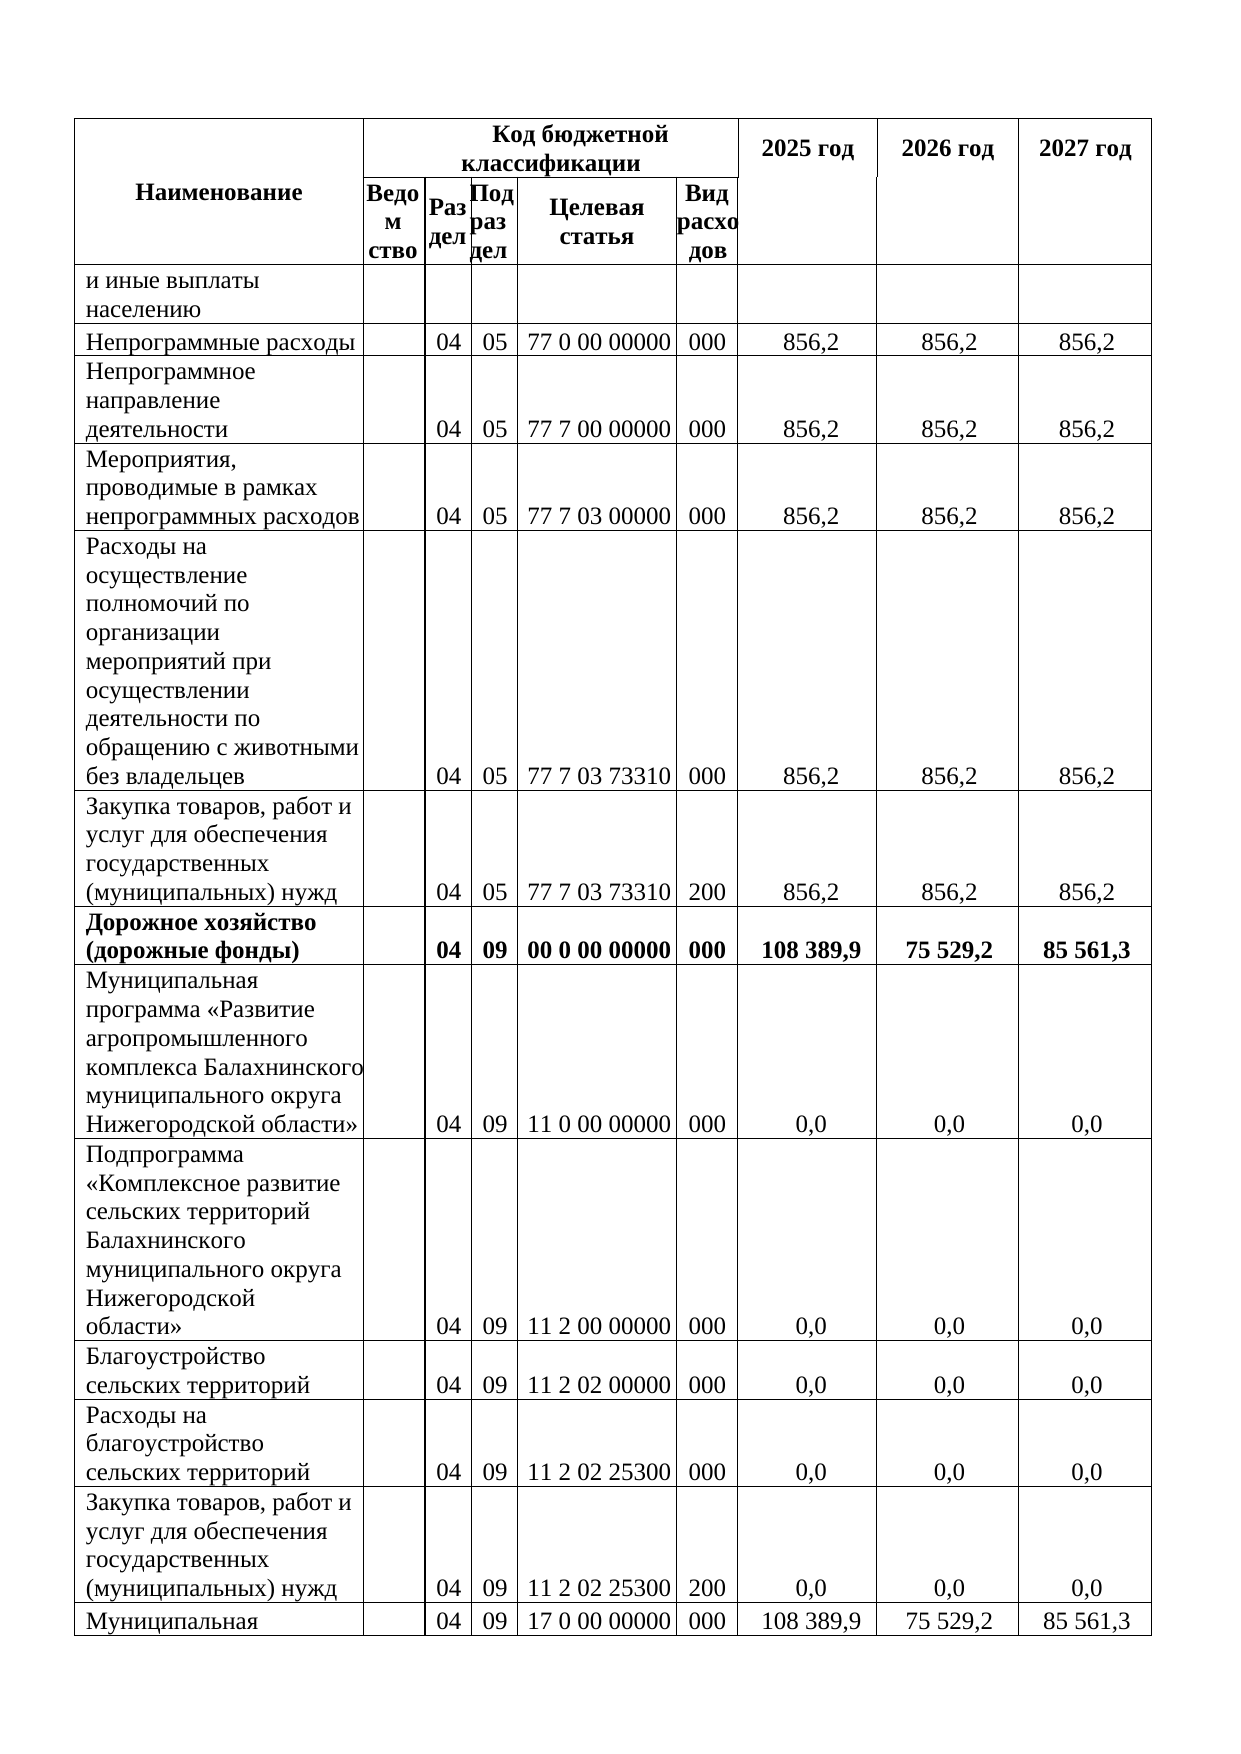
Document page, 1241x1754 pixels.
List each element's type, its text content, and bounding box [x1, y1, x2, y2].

table_cell Под раз дел [472, 178, 517, 264]
table_cell [738, 177, 876, 264]
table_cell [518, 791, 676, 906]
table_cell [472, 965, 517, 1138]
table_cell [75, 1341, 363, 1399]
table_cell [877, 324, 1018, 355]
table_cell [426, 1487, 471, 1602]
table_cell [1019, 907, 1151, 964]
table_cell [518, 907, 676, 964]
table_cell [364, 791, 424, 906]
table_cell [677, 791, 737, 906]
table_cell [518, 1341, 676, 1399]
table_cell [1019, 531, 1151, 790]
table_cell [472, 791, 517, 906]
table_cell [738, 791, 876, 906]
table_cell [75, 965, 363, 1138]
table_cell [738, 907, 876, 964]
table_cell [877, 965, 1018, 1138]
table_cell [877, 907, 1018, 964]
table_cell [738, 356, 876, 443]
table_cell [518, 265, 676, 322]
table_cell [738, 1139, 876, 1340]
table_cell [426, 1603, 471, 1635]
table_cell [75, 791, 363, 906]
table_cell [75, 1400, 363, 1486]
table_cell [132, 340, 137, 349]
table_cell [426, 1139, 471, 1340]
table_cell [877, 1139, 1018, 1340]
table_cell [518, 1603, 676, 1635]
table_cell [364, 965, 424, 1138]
table_cell Вид расходов [677, 178, 737, 264]
table_cell Ведом ство [364, 178, 424, 264]
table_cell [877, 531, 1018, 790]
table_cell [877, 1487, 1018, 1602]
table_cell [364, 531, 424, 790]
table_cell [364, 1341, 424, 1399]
table_header 2027 год [1019, 119, 1151, 177]
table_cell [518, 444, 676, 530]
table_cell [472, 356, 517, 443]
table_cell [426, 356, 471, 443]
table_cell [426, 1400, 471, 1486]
table_header 2025 год [739, 119, 877, 177]
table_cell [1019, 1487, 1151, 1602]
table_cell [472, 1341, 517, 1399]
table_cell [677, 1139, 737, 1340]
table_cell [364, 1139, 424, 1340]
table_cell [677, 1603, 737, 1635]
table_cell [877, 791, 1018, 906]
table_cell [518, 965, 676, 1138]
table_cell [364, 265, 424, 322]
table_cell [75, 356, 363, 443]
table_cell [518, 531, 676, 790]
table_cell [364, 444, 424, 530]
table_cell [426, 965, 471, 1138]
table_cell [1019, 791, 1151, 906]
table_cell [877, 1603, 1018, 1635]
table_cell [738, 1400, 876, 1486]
table_header Наименование [75, 119, 363, 264]
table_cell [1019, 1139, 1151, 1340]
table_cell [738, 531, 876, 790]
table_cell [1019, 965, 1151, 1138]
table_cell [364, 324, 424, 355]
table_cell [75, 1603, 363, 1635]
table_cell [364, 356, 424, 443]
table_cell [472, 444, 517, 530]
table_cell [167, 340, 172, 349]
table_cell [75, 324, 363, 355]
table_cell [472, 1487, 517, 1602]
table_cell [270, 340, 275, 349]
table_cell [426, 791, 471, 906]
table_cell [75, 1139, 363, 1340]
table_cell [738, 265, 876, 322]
table_cell Раз дел [426, 178, 471, 264]
table_cell Целевая статья [518, 178, 676, 264]
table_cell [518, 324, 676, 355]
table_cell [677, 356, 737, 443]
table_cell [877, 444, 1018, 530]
table_header Код бюджетной классификации [364, 119, 738, 177]
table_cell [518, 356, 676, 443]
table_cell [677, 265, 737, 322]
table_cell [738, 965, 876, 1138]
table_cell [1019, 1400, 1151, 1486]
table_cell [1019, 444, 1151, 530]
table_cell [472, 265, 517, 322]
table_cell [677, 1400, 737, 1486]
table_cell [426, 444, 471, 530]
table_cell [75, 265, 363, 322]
table_cell [1019, 177, 1151, 264]
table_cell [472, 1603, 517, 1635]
table_cell [877, 177, 1018, 264]
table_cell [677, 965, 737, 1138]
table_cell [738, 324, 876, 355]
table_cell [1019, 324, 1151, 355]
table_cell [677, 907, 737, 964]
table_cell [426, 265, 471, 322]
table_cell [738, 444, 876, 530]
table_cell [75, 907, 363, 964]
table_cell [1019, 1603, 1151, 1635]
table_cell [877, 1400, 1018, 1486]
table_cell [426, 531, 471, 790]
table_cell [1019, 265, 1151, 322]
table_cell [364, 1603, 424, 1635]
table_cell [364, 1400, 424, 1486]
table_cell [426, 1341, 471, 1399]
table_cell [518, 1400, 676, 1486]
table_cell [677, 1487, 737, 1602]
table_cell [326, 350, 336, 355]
table_header 2026 год [878, 119, 1018, 177]
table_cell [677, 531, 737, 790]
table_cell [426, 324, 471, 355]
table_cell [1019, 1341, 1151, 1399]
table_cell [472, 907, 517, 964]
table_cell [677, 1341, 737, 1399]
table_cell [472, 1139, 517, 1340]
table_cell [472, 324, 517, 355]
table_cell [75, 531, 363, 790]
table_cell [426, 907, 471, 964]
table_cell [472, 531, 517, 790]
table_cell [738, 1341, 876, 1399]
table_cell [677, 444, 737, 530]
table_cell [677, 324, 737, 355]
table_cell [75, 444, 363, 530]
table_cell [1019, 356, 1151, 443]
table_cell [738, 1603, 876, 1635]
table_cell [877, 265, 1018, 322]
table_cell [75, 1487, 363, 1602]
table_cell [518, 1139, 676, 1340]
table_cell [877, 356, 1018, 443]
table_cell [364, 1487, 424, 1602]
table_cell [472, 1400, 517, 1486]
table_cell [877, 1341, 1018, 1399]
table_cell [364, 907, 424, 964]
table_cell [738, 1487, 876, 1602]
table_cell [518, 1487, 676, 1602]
